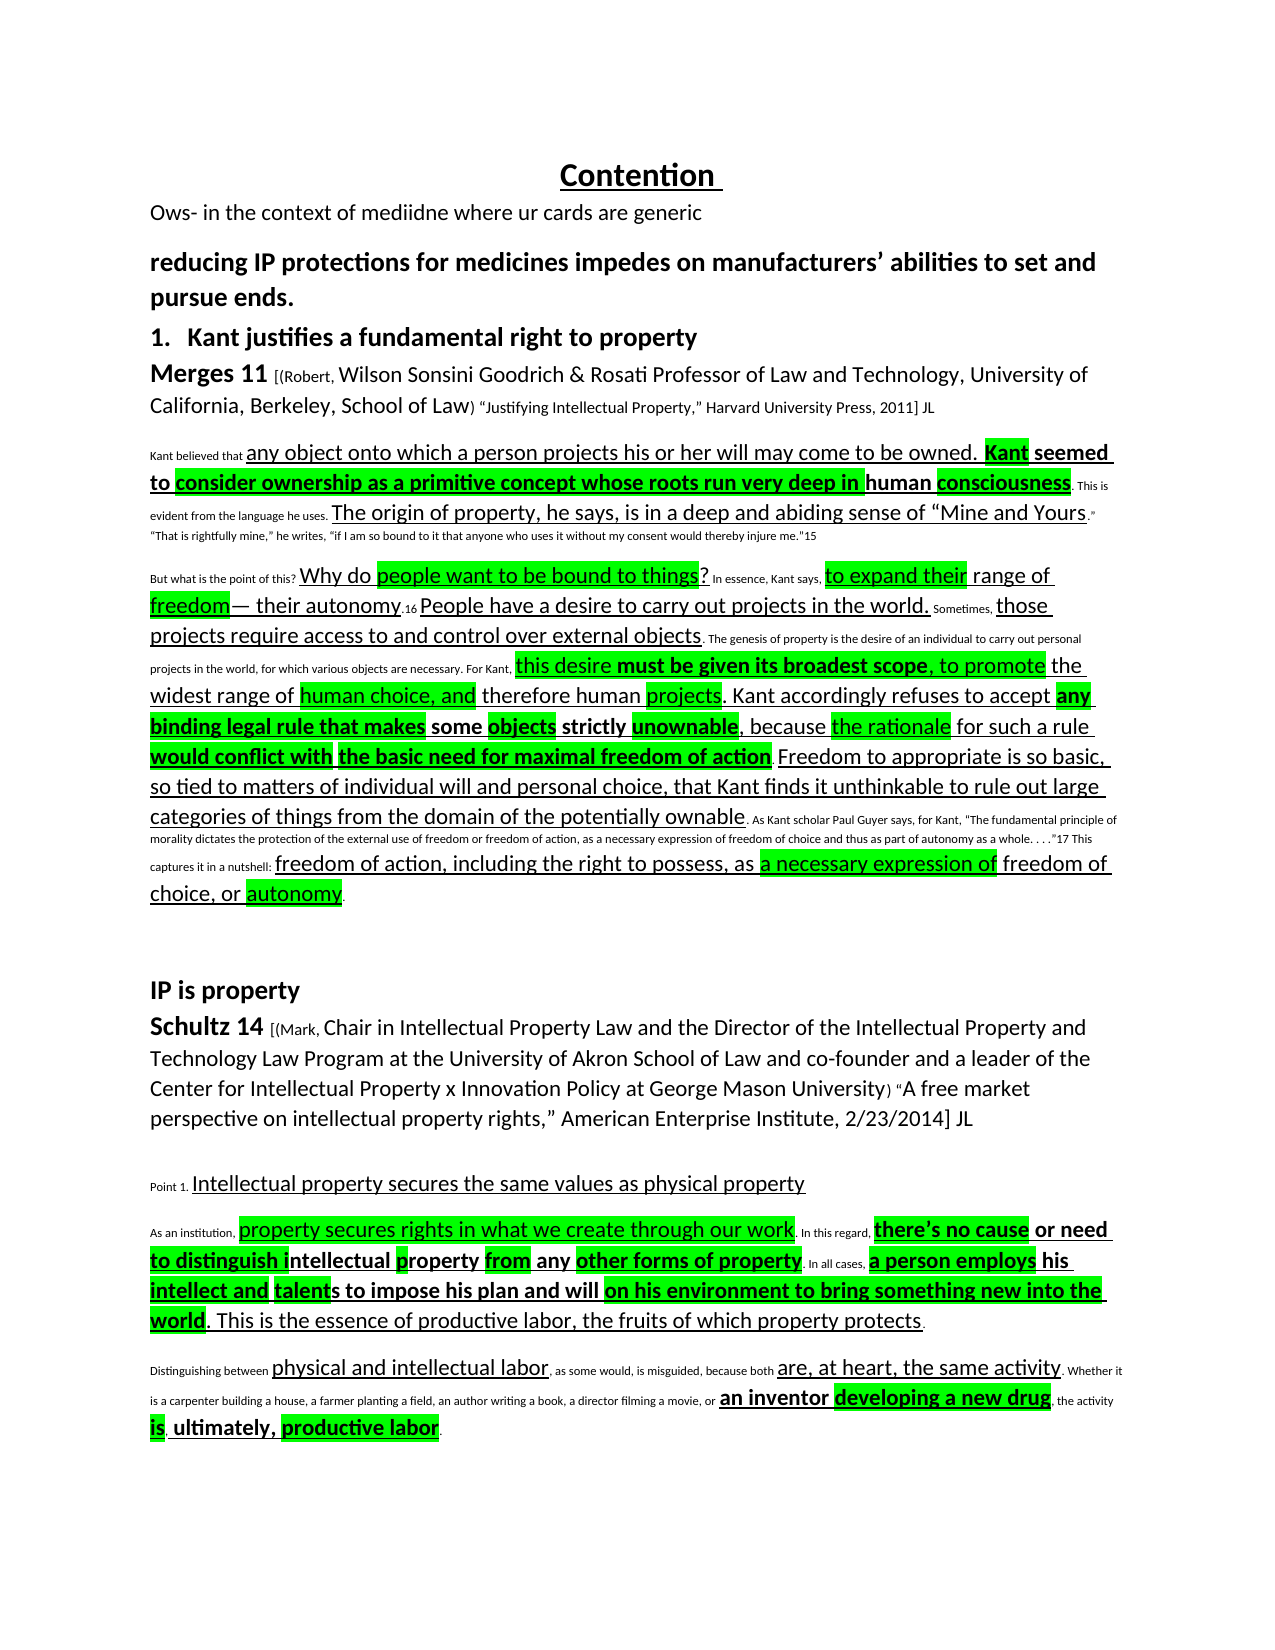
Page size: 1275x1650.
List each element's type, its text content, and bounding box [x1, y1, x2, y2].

text Ows- in the context of mediidne where ur cards are generic [150, 198, 1125, 226]
subtitle Contention [150, 154, 1125, 195]
text But what is the point of this? Why do people want to be bound to things? In essence, Kant says, to expand their range of freedom— their autonomy.16 People have a desire to carry out projects in the world. Sometimes, those projects require access to and control over external objects. The genesis of property is the desire of an individual to carry out personal projects in the world, for which various objects are necessary. For Kant, this desire must be given its broadest scope, to promote the widest range of human choice, and therefore human projects. Kant accordingly refuses to accept any binding legal rule that makes some objects strictly unownable, because the rationale for such a rule would conflict with the basic need for maximal freedom of action. Freedom to appropriate is so basic, so tied to matters of individual will and personal choice, that Kant finds it unthinkable to rule out large categories of things from the domain of the potentially ownable. As Kant scholar Paul Guyer says, for Kant, “The fundamental principle of morality dictates the protection of the external use of freedom or freedom of action, as a necessary expression of freedom of choice and thus as part of autonomy as a whole. . . .”17 This captures it in a nutshell: freedom of action, including the right to possess, as a necessary expression of freedom of choice, or autonomy. [150, 561, 1125, 907]
subtitle reducing IP protections for medicines impedes on manufacturers’ abilities to set and pursue ends. [150, 245, 1125, 314]
text Schultz 14 [(Mark, Chair in Intellectual Property Law and the Director of the Intellectual Property and Technology Law Program at the University of Akron School of Law and co-founder and a leader of the Center for Intellectual Property x Innovation Policy at George Mason University) “A free market perspective on intellectual property rights,” American Enterprise Institute, 2/23/2014] JL [150, 1009, 1125, 1132]
text As an institution, property secures rights in what we create through our work. In this regard, there’s no cause or need to distinguish intellectual property from any other forms of property. In all cases, a person employs his intellect and talents to impose his plan and will on his environment to bring something new into the world. This is the essence of productive labor, the fruits of which property protects. [150, 1216, 1125, 1334]
text Merges 11 [(Robert, Wilson Sonsini Goodrich & Rosati Professor of Law and Technology, University of California, Berkeley, School of Law) “Justifying Intellectual Property,” Harvard University Press, 2011] JL [150, 356, 1125, 419]
text Point 1. Intellectual property secures the same values as physical property [150, 1151, 1125, 1197]
subtitle Kant justifies a fundamental right to property [150, 320, 1125, 353]
subtitle IP is property [150, 973, 1125, 1006]
text Distinguishing between physical and intellectual labor, as some would, is misguided, because both are, at heart, the same activity. Whether it is a carpenter building a house, a farmer planting a field, an author writing a book, a director filming a movie, or an inventor developing a new drug, the activity is, ultimately, productive labor. [150, 1353, 1125, 1442]
text Kant believed that any object onto which a person projects his or her will may come to be owned. Kant seemed to consider ownership as a primitive concept whose roots run very deep in human consciousness. This is evident from the language he uses. The origin of property, he says, is in a deep and abiding sense of “Mine and Yours.” “That is rightfully mine,” he writes, “if I am so bound to it that anyone who uses it without my consent would thereby injure me.”15 [150, 438, 1125, 543]
